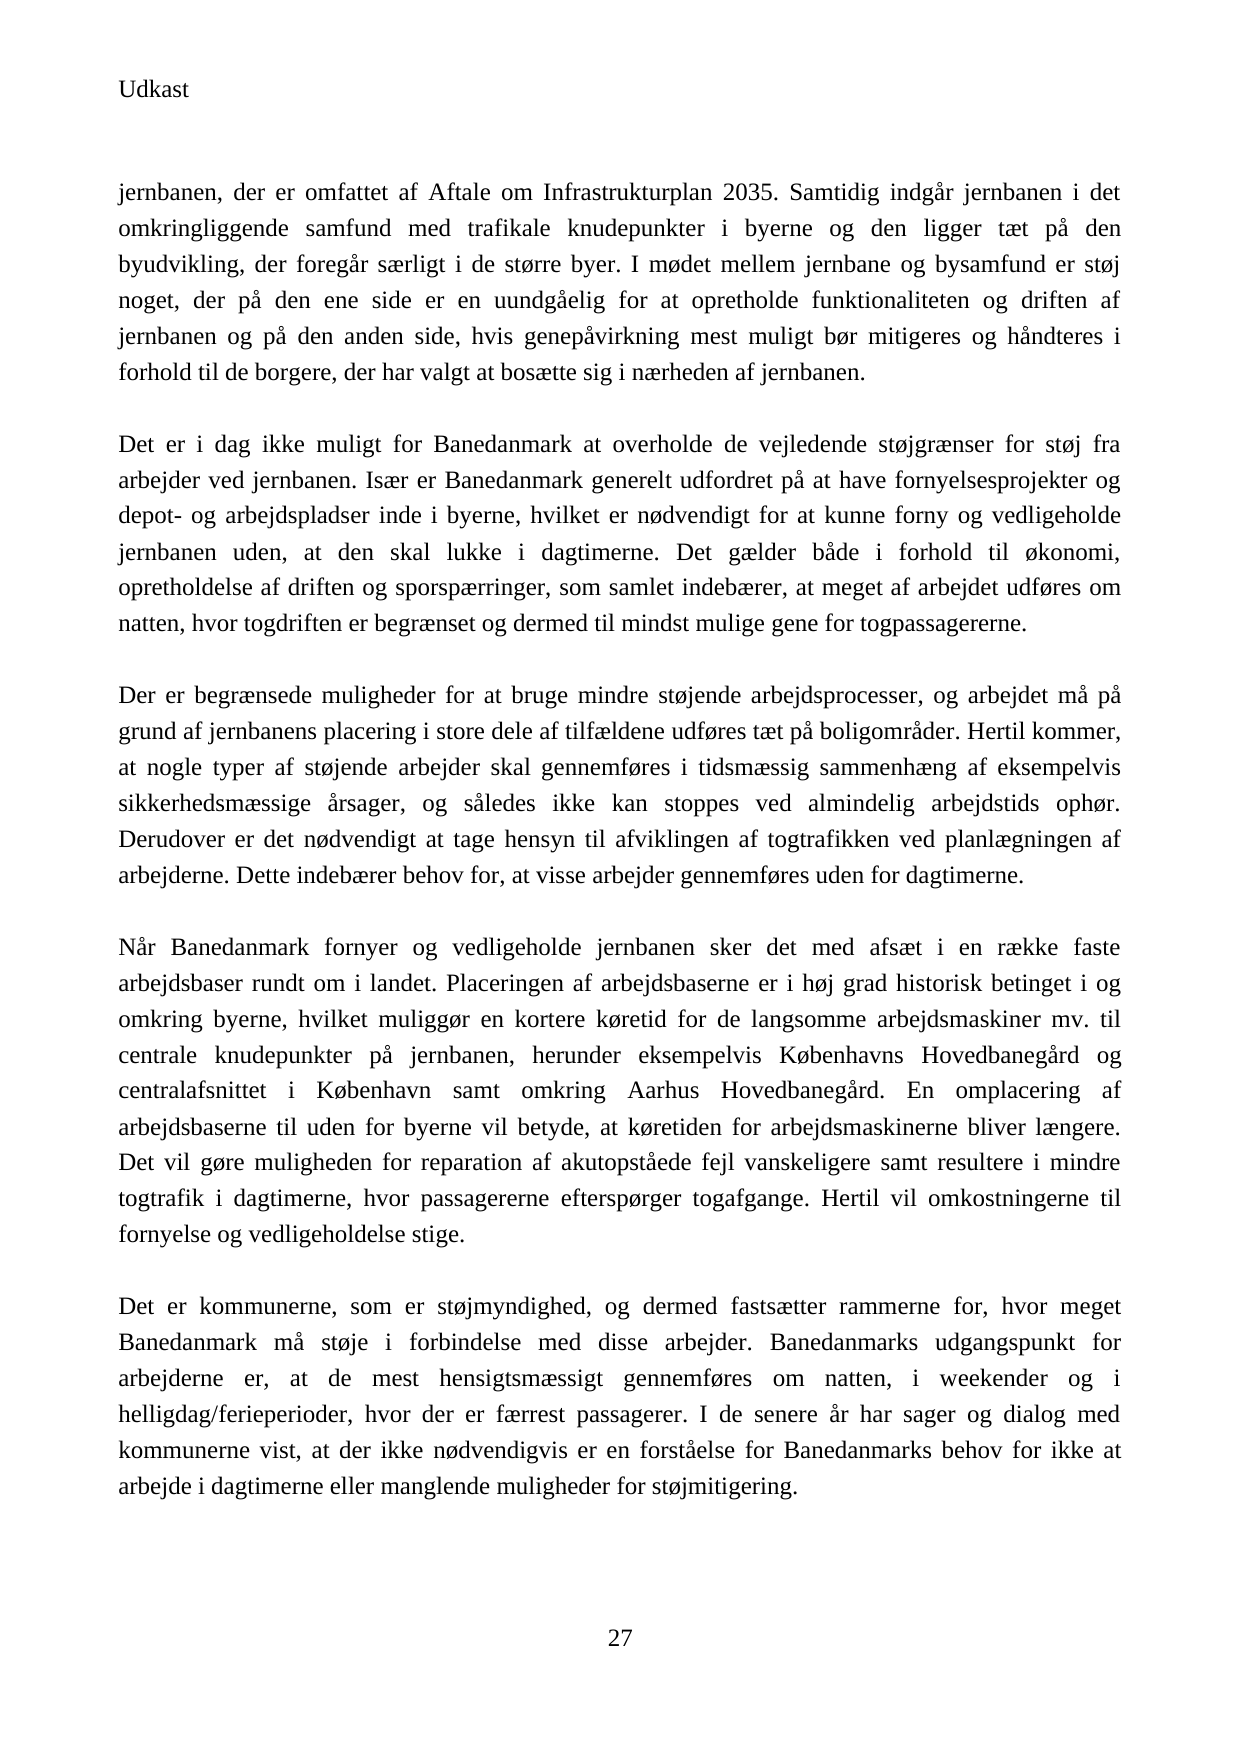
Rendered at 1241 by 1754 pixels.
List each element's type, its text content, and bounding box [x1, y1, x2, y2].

text Det er i dag ikke muligt for Banedanmark at overholde de vejledende støjgrænser for støj fra arbejder ved jernbanen. Især er Banedanmark generelt udfordret på at have fornyelsesprojekter og depot- og arbejdspladser inde i byerne, hvilket er nødvendigt for at kunne forny og vedligeholde jernbanen uden, at den skal lukke i dagtimerne. Det gælder både i forhold til økonomi, opretholdelse af driften og sporspærringer, som samlet indebærer, at meget af arbejdet udføres om natten, hvor togdriften er begrænset og dermed til mindst mulige gene for togpassagererne. [118, 429, 1122, 637]
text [118, 177, 1122, 386]
text Når Banedanmark fornyer og vedligeholde jernbanen sker det med afsæt i en række faste arbejdsbaser rundt om i landet. Placeringen af arbejdsbaserne er i høj grad historisk betinget i og omkring byerne, hvilket muliggør en kortere køretid for de langsomme arbejdsmaskiner mv. til centrale knudepunkter på jernbanen, herunder eksempelvis Københavns Hovedbanegård og centralafsnittet i København samt omkring Aarhus Hovedbanegård. En omplacering af arbejdsbaserne til uden for byerne vil betyde, at køretiden for arbejdsmaskinerne bliver længere. Det vil gøre muligheden for reparation af akutopståede fejl vanskeligere samt resultere i mindre togtrafik i dagtimerne, hvor passagererne efterspørger togafgange. Hertil vil omkostningerne til fornyelse og vedligeholdelse stige. [118, 932, 1122, 1248]
text Der er begrænsede muligheder for at bruge mindre støjende arbejdsprocesser, og arbejdet må på grund af jernbanens placering i store dele af tilfældene udføres tæt på boligområder. Hertil kommer, at nogle typer af støjende arbejder skal gennemføres i tidsmæssig sammenhæng af eksempelvis sikkerhedsmæssige årsager, og således ikke kan stoppes ved almindelig arbejdstids ophør. Derudover er det nødvendigt at tage hensyn til afviklingen af togtrafikken ved planlægningen af arbejderne. Dette indebærer behov for, at visse arbejder gennemføres uden for dagtimerne. [118, 680, 1122, 889]
text Det er kommunerne, som er støjmyndighed, og dermed fastsætter rammerne for, hvor meget Banedanmark må støje i forbindelse med disse arbejder. Banedanmarks udgangspunkt for arbejderne er, at de mest hensigtsmæssigt gennemføres om natten, i weekender og i helligdag/ferieperioder, hvor der er færrest passagerer. I de senere år har sager og dialog med kommunerne vist, at der ikke nødvendigvis er en forståelse for Banedanmarks behov for ikke at arbejde i dagtimerne eller manglende muligheder for støjmitigering. [118, 1291, 1122, 1500]
